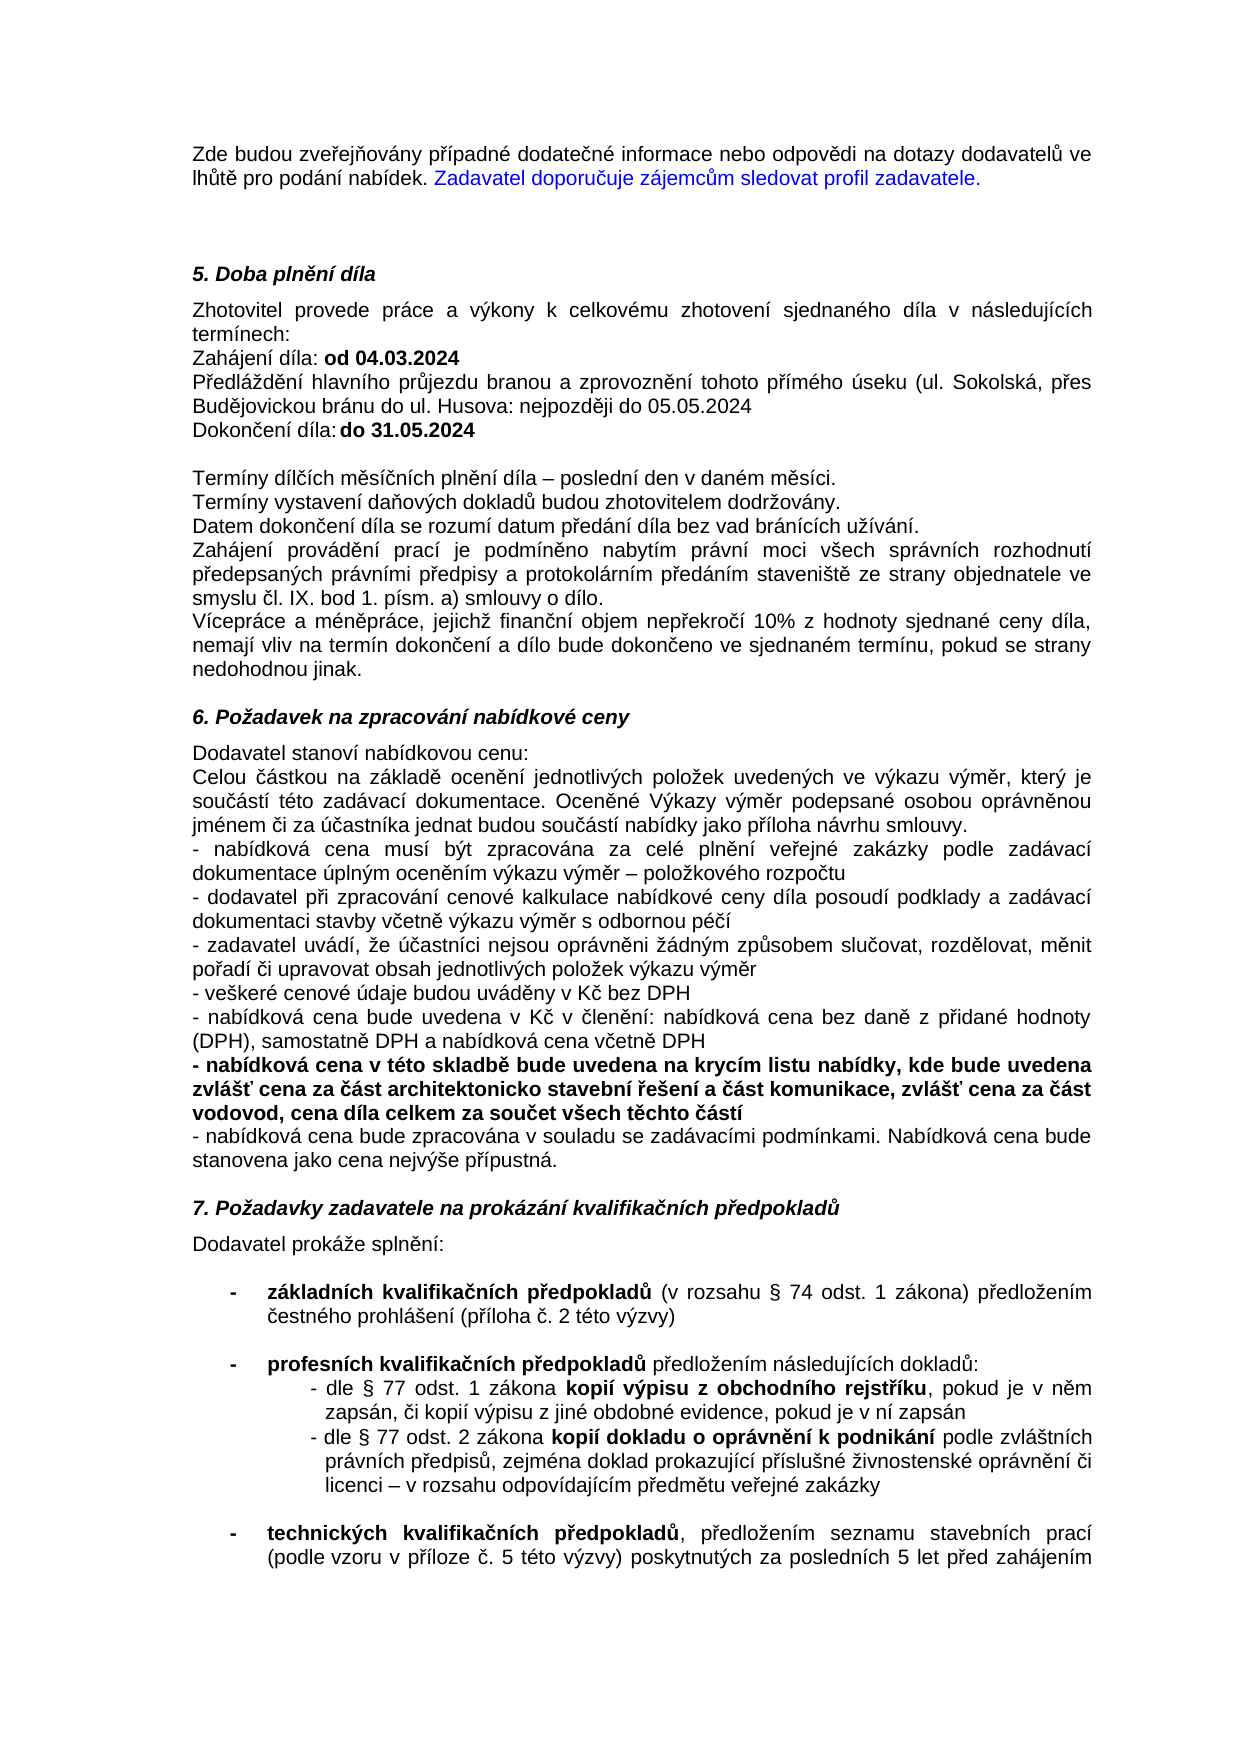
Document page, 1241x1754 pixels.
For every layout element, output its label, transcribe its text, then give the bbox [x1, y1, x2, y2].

text - dle § 77 odst. 1 zákona kopií výpisu z obchodního rejstříku, pokud je v něm zapsán, či kopií výpisu z jiné obdobné evidence, pokud je v ní zapsán [310, 1376, 1093, 1424]
text Zhotovitel provede práce a výkony k celkovému zhotovení sjednaného díla v následujících termínech: [192, 298, 1093, 346]
text Dodavatel prokáže splnění: [192, 1232, 1093, 1256]
text Vícepráce a méněpráce, jejichž finanční objem nepřekročí 10% z hodnoty sjednané ceny díla, nemají vliv na termín dokončení a dílo bude dokončeno ve sjednaném termínu, pokud se strany nedohodnou jinak. [192, 609, 1093, 681]
text - dodavatel při zpracování cenové kalkulace nabídkové ceny díla posoudí podklady a zadávací dokumentaci stavby včetně výkazu výměr s odbornou péčí [192, 885, 1093, 933]
text Termíny vystavení daňových dokladů budou zhotovitelem dodržovány. [192, 489, 1093, 513]
text Termíny dílčích měsíčních plnění díla – poslední den v daném měsíci. [192, 466, 1093, 489]
text Dodavatel stanoví nabídkovou cenu: [192, 741, 1093, 765]
text 7. Požadavky zadavatele na prokázání kvalifikačních předpokladů [192, 1196, 1093, 1220]
text Předláždění hlavního průjezdu branou a zprovoznění tohoto přímého úseku (ul. Sokolská, přes Budějovickou bránu do ul. Husova: nejpozději do 05.05.2024 [192, 370, 1093, 418]
text - nabídková cena v této skladbě bude uvedena na krycím listu nabídky, kde bude uvedena zvlášť cena za část architektonicko stavební řešení a část komunikace, zvlášť cena za část vodovod, cena díla celkem za součet všech těchto částí [192, 1052, 1093, 1124]
text - nabídková cena bude uvedena v Kč v členění: nabídková cena bez daně z přidané hodnoty (DPH), samostatně DPH a nabídková cena včetně DPH [192, 1004, 1093, 1052]
text 6. Požadavek na zpracování nabídkové ceny [192, 705, 1093, 729]
text Dokončení díla: do 31.05.2024 [192, 418, 1093, 442]
text - zadavatel uvádí, že účastníci nejsou oprávněni žádným způsobem slučovat, rozdělovat, měnit pořadí či upravovat obsah jednotlivých položek výkazu výměr [192, 933, 1093, 981]
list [229, 1521, 1093, 1569]
text Zahájení provádění prací je podmíněno nabytím právní moci všech správních rozhodnutí předepsaných právními předpisy a protokolárním předáním staveniště ze strany objednatele ve smyslu čl. IX. bod 1. písm. a) smlouvy o dílo. [192, 537, 1093, 609]
text 5. Doba plnění díla [192, 262, 1093, 286]
list profesních kvalifikačních předpokladů předložením následujících dokladů: [229, 1352, 1093, 1376]
text - veškeré cenové údaje budou uváděny v Kč bez DPH [192, 981, 1093, 1004]
text - dle § 77 odst. 2 zákona kopií dokladu o oprávnění k podnikání podle zvláštních právních předpisů, zejména doklad prokazující příslušné živnostenské oprávnění či licenci – v rozsahu odpovídajícím předmětu veřejné zakázky [310, 1425, 1093, 1497]
text Celou částkou na základě ocenění jednotlivých položek uvedených ve výkazu výměr, který je součástí této zadávací dokumentace. Oceněné Výkazy výměr podepsané osobou oprávněnou jménem či za účastníka jednat budou součástí nabídky jako příloha návrhu smlouvy. [192, 765, 1093, 837]
text Datem dokončení díla se rozumí datum předání díla bez vad bránících užívání. [192, 513, 1093, 537]
text Zde budou zveřejňovány případné dodatečné informace nebo odpovědi na dotazy dodavatelů ve lhůtě pro podání nabídek. Zadavatel doporučuje zájemcům sledovat profil zadavatele. [192, 142, 1093, 190]
text Zahájení díla: od 04.03.2024 [192, 346, 1093, 370]
list základních kvalifikačních předpokladů (v rozsahu § 74 odst. 1 zákona) předložením čestného prohlášení (příloha č. 2 této výzvy) [229, 1280, 1093, 1328]
text - nabídková cena musí být zpracována za celé plnění veřejné zakázky podle zadávací dokumentace úplným oceněním výkazu výměr – položkového rozpočtu [192, 837, 1093, 885]
text - nabídková cena bude zpracována v souladu se zadávacími podmínkami. Nabídková cena bude stanovena jako cena nejvýše přípustná. [192, 1124, 1093, 1172]
